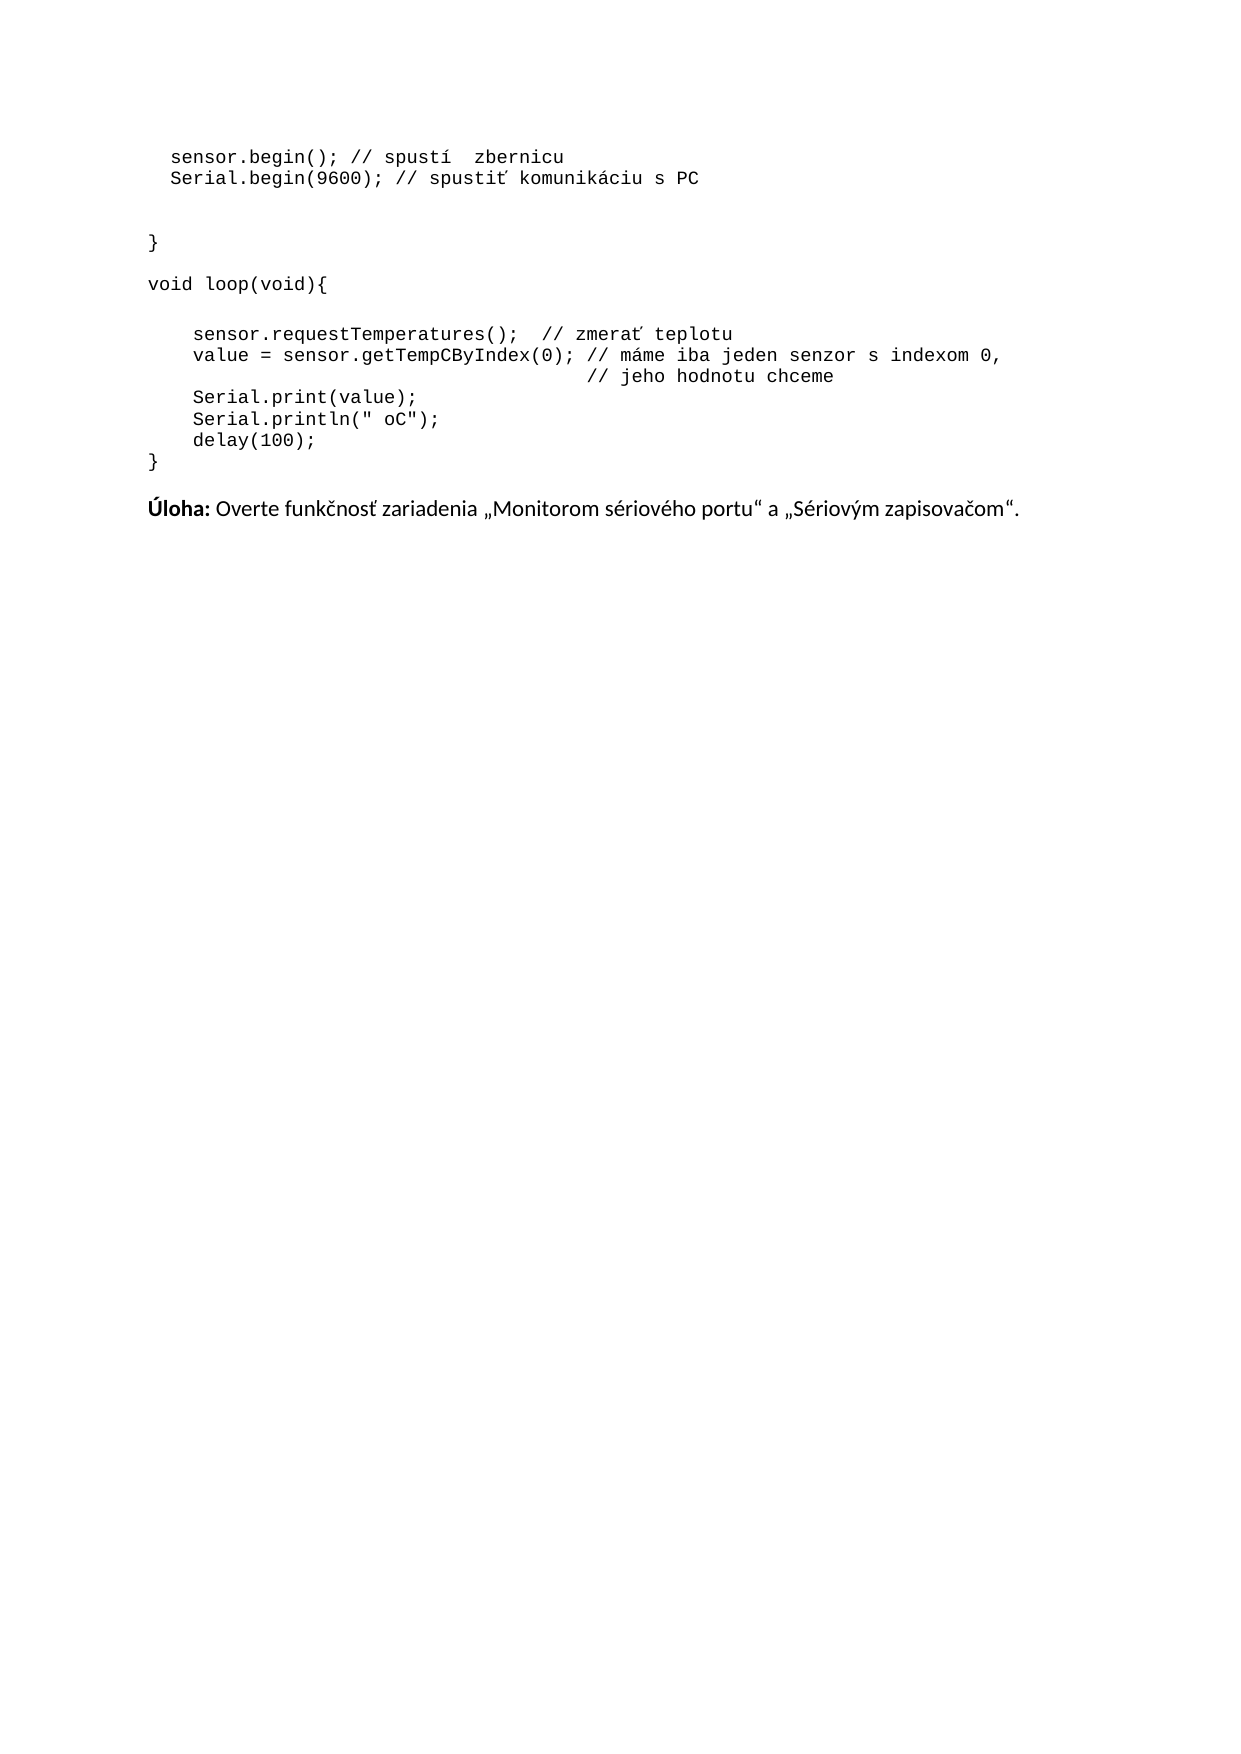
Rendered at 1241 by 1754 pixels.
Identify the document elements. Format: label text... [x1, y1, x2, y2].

text Serial.print(value); [148, 388, 1093, 409]
text } [148, 233, 1093, 254]
text Úloha: Overte funkčnosť zariadenia „Monitorom sériového portu“ a „Sériovým zapisovačom“. [148, 494, 1093, 522]
text void loop(void){ [148, 275, 1093, 296]
text Serial.begin(9600); // spustiť komunikáciu s PC [148, 169, 1093, 190]
text sensor.begin(); // spustí zbernicu [148, 148, 1093, 169]
text // jeho hodnotu chceme [148, 367, 1093, 388]
text sensor.requestTemperatures(); // zmerať teplotu [148, 324, 1093, 346]
text value = sensor.getTempCByIndex(0); // máme iba jeden senzor s indexom 0, [148, 346, 1093, 367]
text Serial.println(" oC"); [148, 409, 1093, 431]
text } [148, 452, 1093, 473]
text delay(100); [148, 431, 1093, 452]
